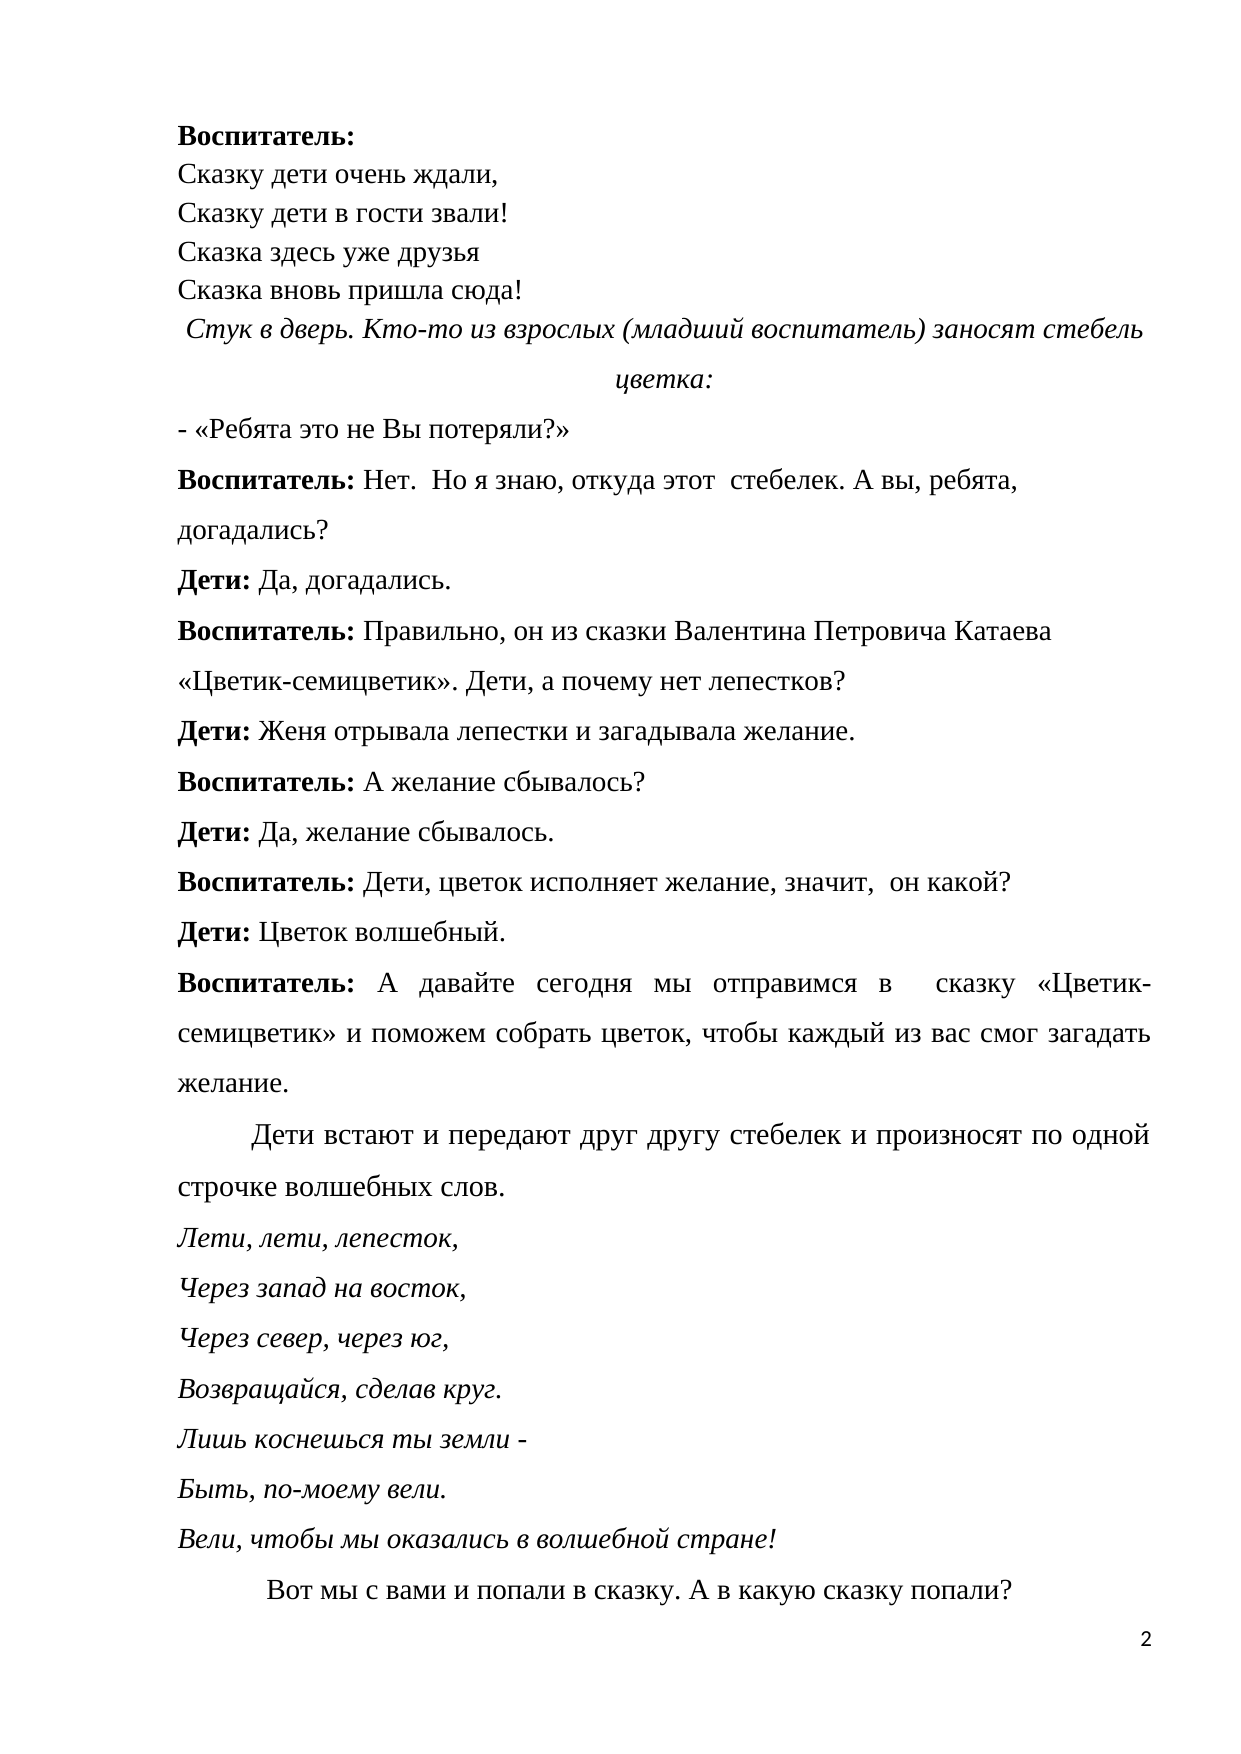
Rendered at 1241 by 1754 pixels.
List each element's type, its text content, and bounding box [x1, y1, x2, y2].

text Воспитатель: [177, 118, 1152, 152]
text Сказка здесь уже друзья [177, 234, 1152, 267]
text Воспитатель: Дети, цветок исполняет желание, значит, он какой? [177, 864, 1152, 898]
text Быть, по-моему вели. [177, 1471, 1152, 1505]
text Дети: Да, желание сбывалось. [177, 814, 1152, 847]
text Возвращайся, сделав круг. [177, 1371, 1152, 1404]
text Лишь коснешься ты земли - [177, 1421, 1152, 1454]
text - «Ребята это не Вы потеряли?» [177, 411, 1152, 445]
text Сказку дети очень ждали, [177, 157, 1152, 190]
text Сказка вновь пришла сюда! [177, 272, 1152, 306]
text Вот мы с вами и попали в сказку. А в какую сказку попали? [177, 1572, 1152, 1606]
text Воспитатель: Правильно, он из сказки Валентина Петровича Катаева «Цветик-семицветик». Дети, а почему нет лепестков? [177, 613, 1152, 697]
text Сказку дети в гости звали! [177, 195, 1152, 229]
text Дети: Цветок волшебный. [177, 914, 1152, 948]
text Дети: Да, догадались. [177, 562, 1152, 596]
text Воспитатель: А желание сбывалось? [177, 764, 1152, 797]
text Воспитатель: Нет. Но я знаю, откуда этот стебелек. А вы, ребята, догадались? [177, 462, 1152, 546]
text Дети: Женя отрывала лепестки и загадывала желание. [177, 713, 1152, 747]
text Через запад на восток, [177, 1270, 1152, 1304]
text Через север, через юг, [177, 1320, 1152, 1354]
text Дети встают и передают друг другу стебелек и произносят по одной строчке волшебных слов. [177, 1116, 1152, 1202]
text Воспитатель: А давайте сегодня мы отправимся в сказку «Цветик-семицветик» и поможем собрать цветок, чтобы каждый из вас смог загадать желание. [177, 965, 1152, 1099]
text Лети, лети, лепесток, [177, 1220, 1152, 1253]
text Вели, чтобы мы оказались в волшебной стране! [177, 1522, 1152, 1555]
text Стук в дверь. Кто-то из взрослых (младший воспитатель) заносят стебель цветка: [177, 311, 1152, 395]
